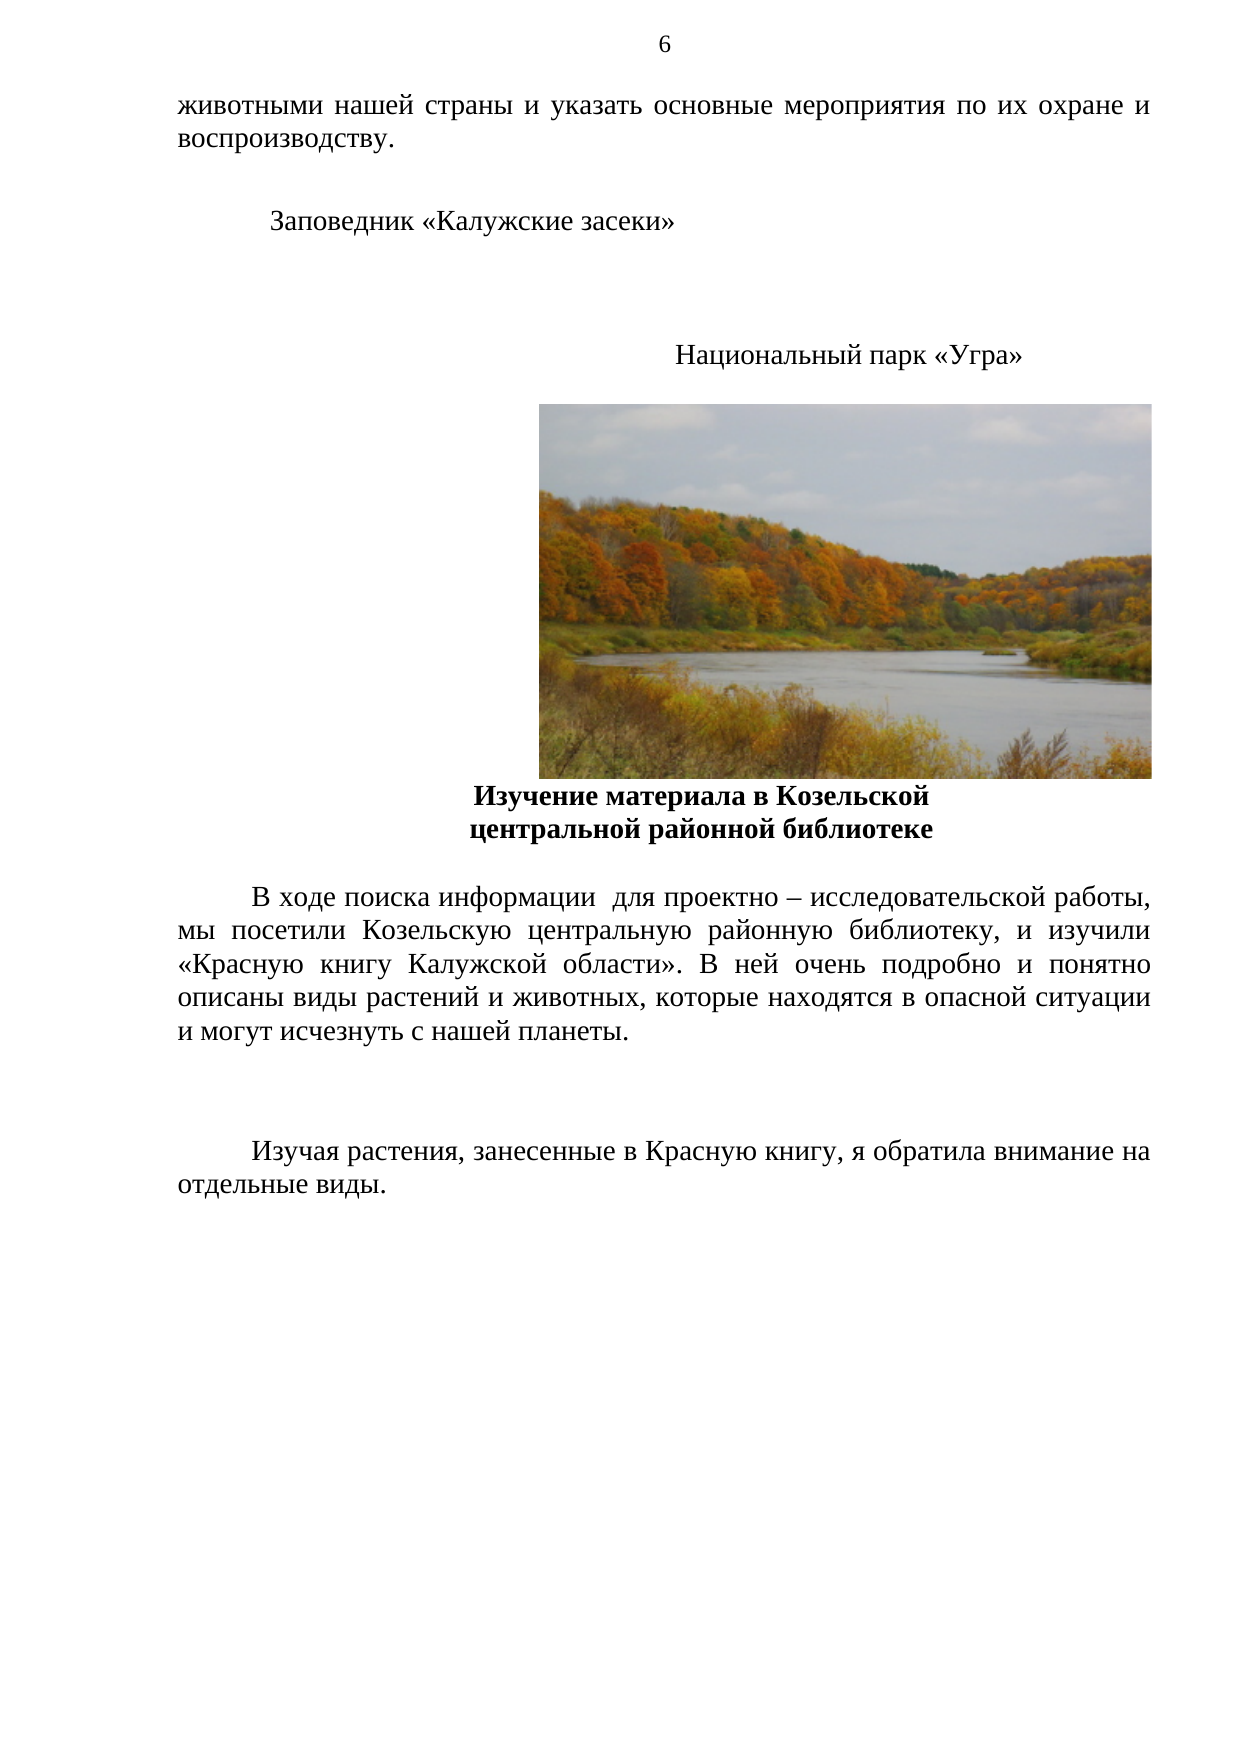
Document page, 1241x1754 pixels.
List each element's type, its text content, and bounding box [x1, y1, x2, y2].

text Национальный парк «Угра» [177, 337, 1152, 371]
text В ходе поиска информации для проектно – исследовательской работы, мы посетили Козельскую центральную районную библиотеку, и изучили «Красную книгу Калужской области». В ней очень подробно и понятно описаны виды растений и животных, которые находятся в опасной ситуации и могут исчезнуть с нашей планеты. [177, 879, 1152, 1046]
text Изучение материала в Козельской [177, 778, 1152, 812]
text Изучая растения, занесенные в Красную книгу, я обратила внимание на отдельные виды. [177, 1133, 1152, 1200]
picture [539, 404, 1152, 779]
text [177, 87, 1152, 154]
text центральной районной библиотеке [177, 812, 1152, 845]
text Заповедник «Калужские засеки» [177, 203, 768, 237]
